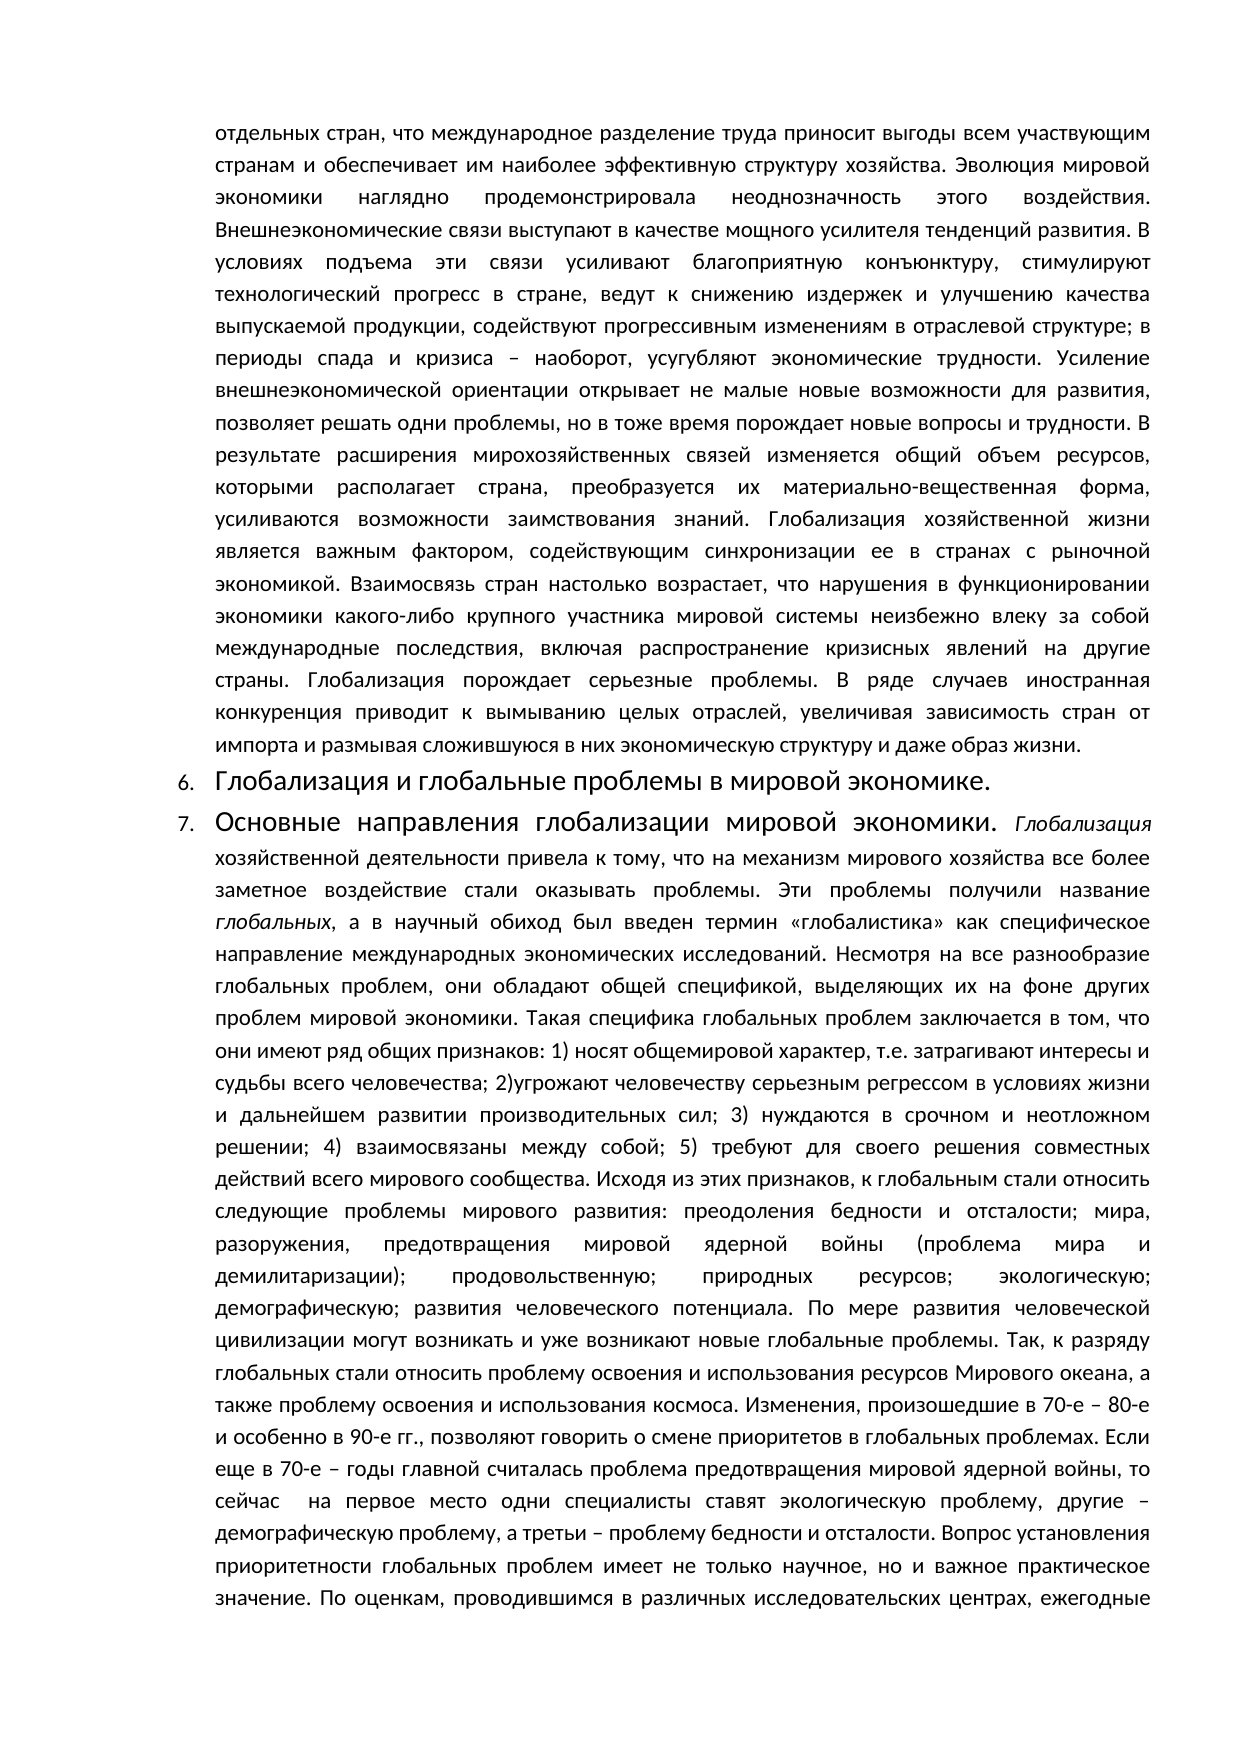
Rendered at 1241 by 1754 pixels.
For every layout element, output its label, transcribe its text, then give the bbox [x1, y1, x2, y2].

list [177, 803, 1152, 1611]
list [177, 118, 1152, 758]
list Глобализация и глобальные проблемы в мировой экономике. [177, 762, 1152, 797]
